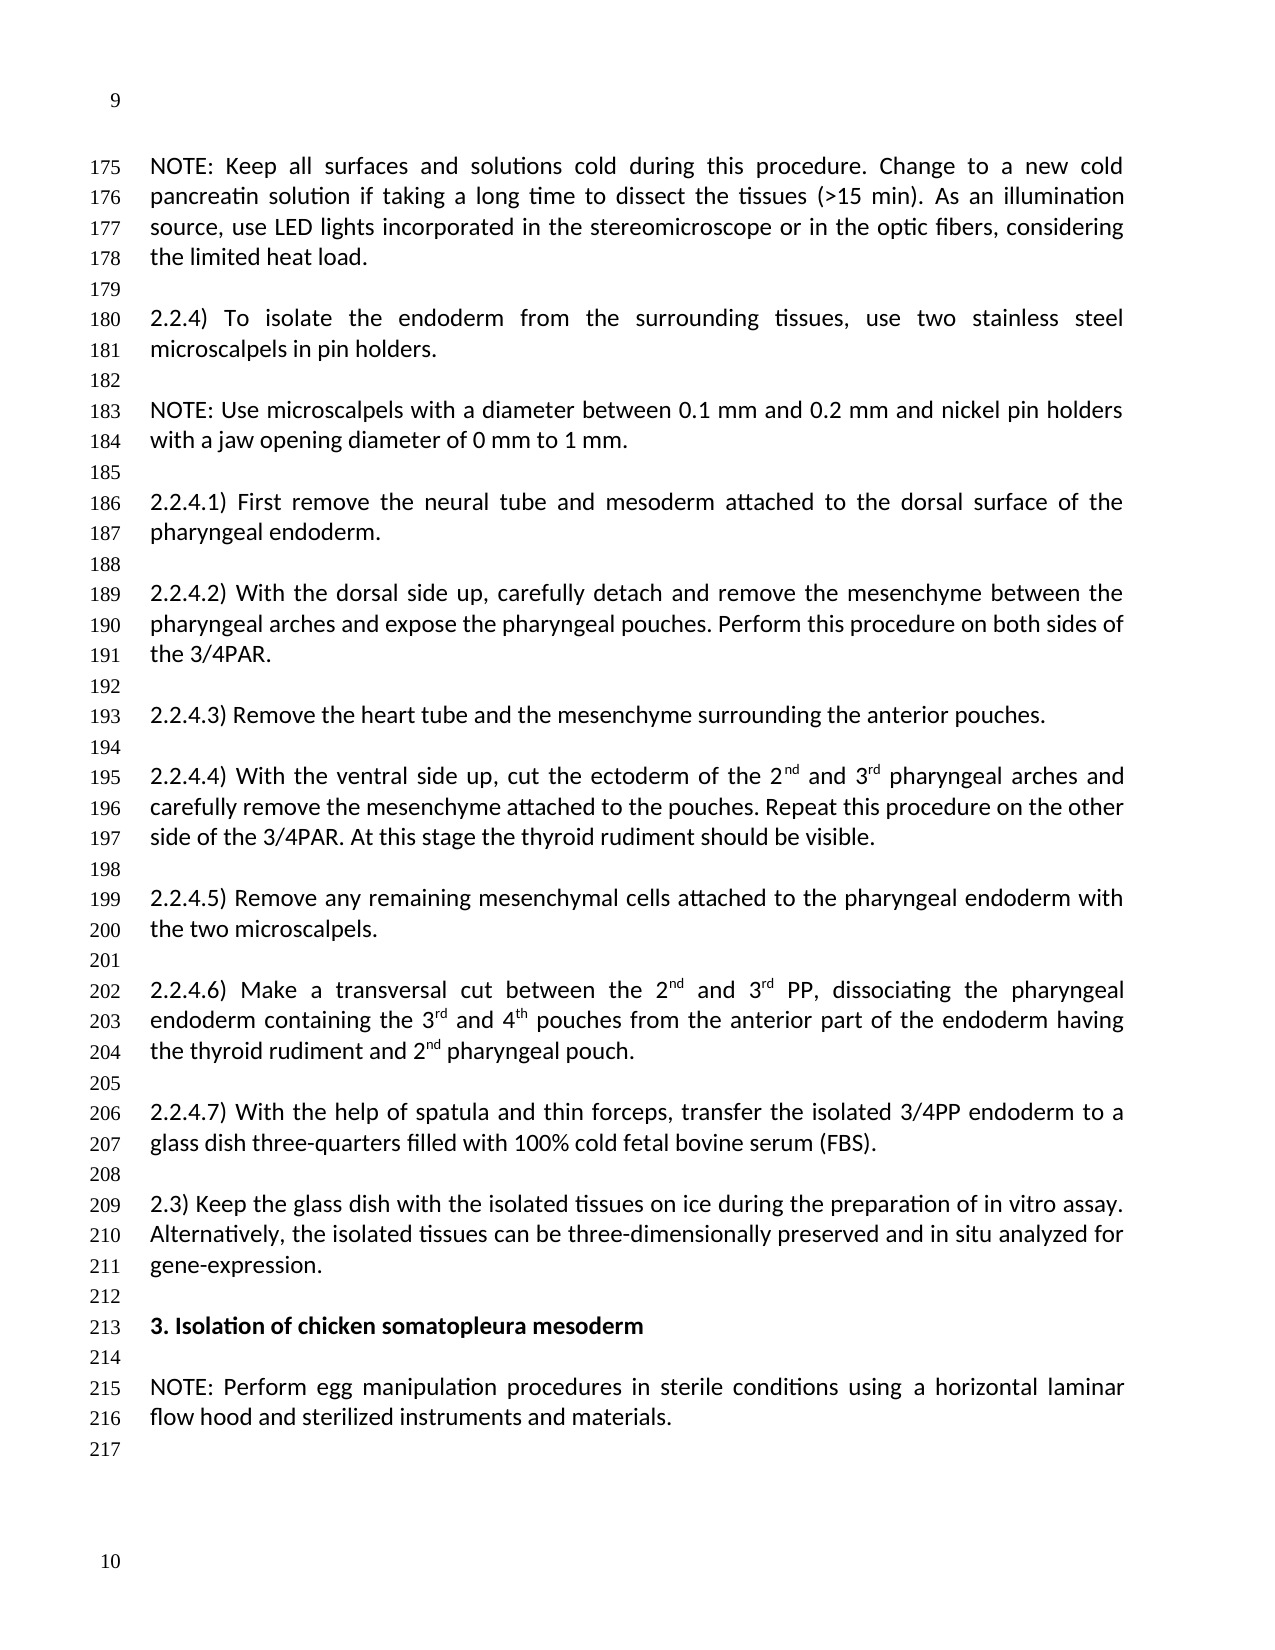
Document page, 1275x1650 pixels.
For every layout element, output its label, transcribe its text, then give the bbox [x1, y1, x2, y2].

text 2.2.4.4) With the ventral side up, cut the ectoderm of the 2nd and 3rd pharyngeal arches and carefully remove the mesenchyme attached to the pouches. Repeat this procedure on the other side of the 3/4PAR. At this stage the thyroid rudiment should be visible. [150, 760, 1125, 852]
text NOTE: Keep all surfaces and solutions cold during this procedure. Change to a new cold pancreatin solution if taking a long time to dissect the tissues (>15 min). As an illumination source, use LED lights incorporated in the stereomicroscope or in the optic fibers, considering the limited heat load. [150, 150, 1125, 272]
text 2.3) Keep the glass dish with the isolated tissues on ice during the preparation of in vitro assay. Alternatively, the isolated tissues can be three-dimensionally preserved and in situ analyzed for gene-expression. [150, 1188, 1125, 1279]
text 2.2.4.1) First remove the neural tube and mesoderm attached to the dorsal surface of the pharyngeal endoderm. [150, 486, 1125, 547]
text NOTE: Perform egg manipulation procedures in sterile conditions using a horizontal laminar flow hood and sterilized instruments and materials. [150, 1371, 1125, 1432]
text 2.2.4.5) Remove any remaining mesenchymal cells attached to the pharyngeal endoderm with the two microscalpels. [150, 882, 1125, 943]
text 2.2.4.3) Remove the heart tube and the mesenchyme surrounding the anterior pouches. [150, 699, 1125, 730]
text 2.2.4.7) With the help of spatula and thin forceps, transfer the isolated 3/4PP endoderm to a glass dish three-quarters filled with 100% cold fetal bovine serum (FBS). [150, 1096, 1125, 1157]
text 2.2.4) To isolate the endoderm from the surrounding tissues, use two stainless steel microscalpels in pin holders. [150, 303, 1125, 364]
text NOTE: Use microscalpels with a diameter between 0.1 mm and 0.2 mm and nickel pin holders with a jaw opening diameter of 0 mm to 1 mm. [150, 394, 1125, 455]
text 2.2.4.6) Make a transversal cut between the 2nd and 3rd PP, dissociating the pharyngeal endoderm containing the 3rd and 4th pouches from the anterior part of the endoderm having the thyroid rudiment and 2nd pharyngeal pouch. [150, 974, 1125, 1066]
text 2.2.4.2) With the dorsal side up, carefully detach and remove the mesenchyme between the pharyngeal arches and expose the pharyngeal pouches. Perform this procedure on both sides of the 3/4PAR. [150, 577, 1125, 669]
text 3. Isolation of chicken somatopleura mesoderm [150, 1310, 1125, 1340]
